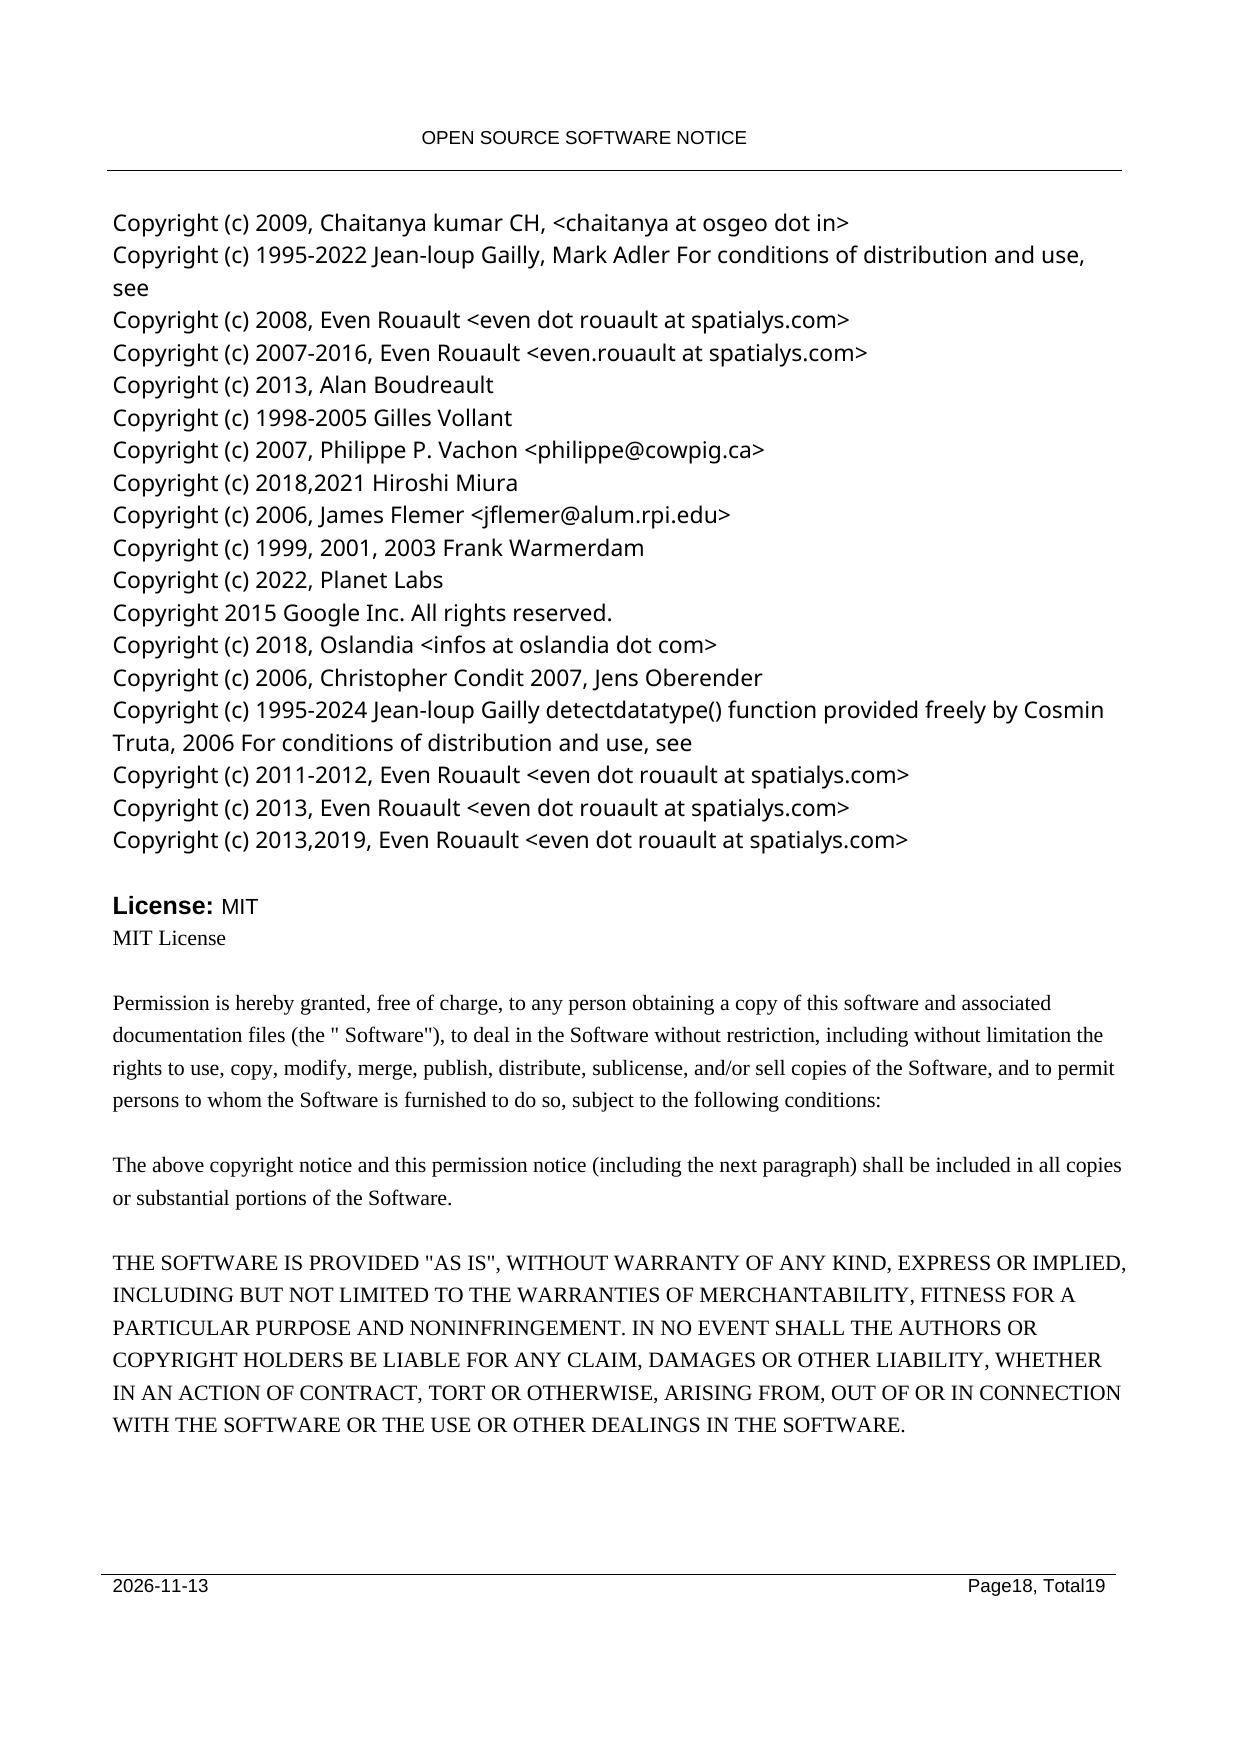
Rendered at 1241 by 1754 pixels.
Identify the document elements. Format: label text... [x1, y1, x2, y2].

text MIT License Permission is hereby granted, free of charge, to any person obtaining a copy of this software and associated documentation files (the " Software"), to deal in the Software without restriction, including without limitation the rights to use, copy, modify, merge, publish, distribute, sublicense, and/or sell copies of the Software, and to permit persons to whom the Software is furnished to do so, subject to the following conditions: The above copyright notice and this permission notice (including the next paragraph) shall be included in all copies or substantial portions of the Software. THE SOFTWARE IS PROVIDED "AS IS", WITHOUT WARRANTY OF ANY KIND, EXPRESS OR IMPLIED, INCLUDING BUT NOT LIMITED TO THE WARRANTIES OF MERCHANTABILITY, FITNESS FOR A PARTICULAR PURPOSE AND NONINFRINGEMENT. IN NO EVENT SHALL THE AUTHORS OR COPYRIGHT HOLDERS BE LIABLE FOR ANY CLAIM, DAMAGES OR OTHER LIABILITY, WHETHER IN AN ACTION OF CONTRACT, TORT OR OTHERWISE, ARISING FROM, OUT OF OR IN CONNECTION WITH THE SOFTWARE OR THE USE OR OTHER DEALINGS IN THE SOFTWARE. [112, 921, 1128, 1474]
text License: MIT [112, 889, 1128, 921]
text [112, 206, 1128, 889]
